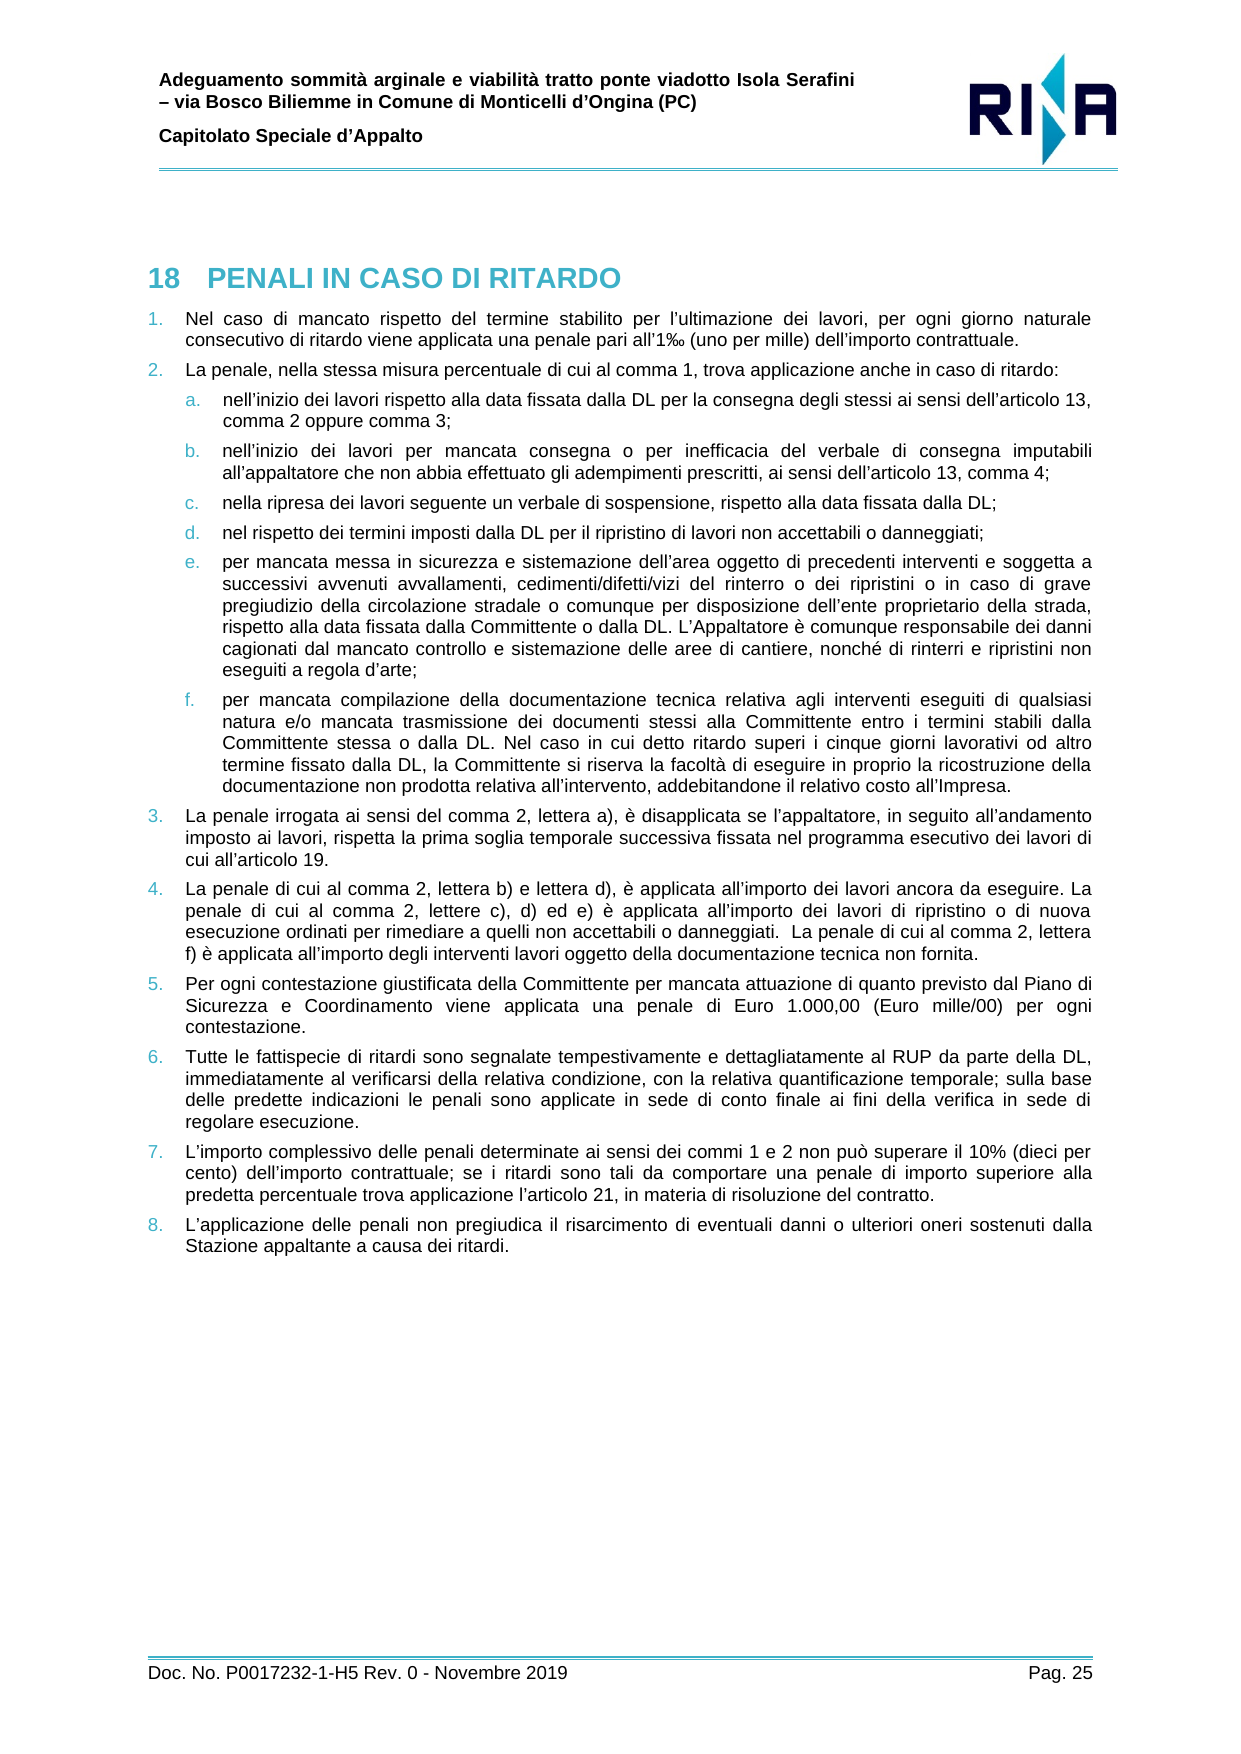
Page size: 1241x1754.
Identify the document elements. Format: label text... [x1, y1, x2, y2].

text La penale di cui al comma 2, lettera b) e lettera d), è applicata all’importo dei lavori ancora da eseguire. La penale di cui al comma 2, lettere c), d) ed e) è applicata all’importo dei lavori di ripristino o di nuova esecuzione ordinati per rimediare a quelli non accettabili o danneggiati. La penale di cui al comma 2, lettera f) è applicata all’importo degli interventi lavori oggetto della documentazione tecnica non fornita. [148, 878, 1093, 964]
text nella ripresa dei lavori seguente un verbale di sospensione, rispetto alla data fissata dalla DL; [184, 492, 1093, 513]
text Tutte le fattispecie di ritardi sono segnalate tempestivamente e dettagliatamente al RUP da parte della DL, immediatamente al verificarsi della relativa condizione, con la relativa quantificazione temporale; sulla base delle predette indicazioni le penali sono applicate in sede di conto finale ai fini della verifica in sede di regolare esecuzione. [148, 1046, 1093, 1132]
list nell’inizio dei lavori rispetto alla data fissata dalla DL per la consegna degli stessi ai sensi dell’articolo 13, comma 2 oppure comma 3; [185, 389, 1093, 432]
text nel rispetto dei termini imposti dalla DL per il ripristino di lavori non accettabili o danneggiati; [184, 521, 1093, 543]
text L’importo complessivo delle penali determinate ai sensi dei commi 1 e 2 non può superare il 10% (dieci per cento) dell’importo contrattuale; se i ritardi sono tali da comportare una penale di importo superiore alla predetta percentuale trova applicazione l’articolo 21, in materia di risoluzione del contratto. [148, 1140, 1093, 1205]
text per mancata messa in sicurezza e sistemazione dell’area oggetto di precedenti interventi e soggetta a successivi avvenuti avvallamenti, cedimenti/difetti/vizi del rinterro o dei ripristini o in caso di grave pregiudizio della circolazione stradale o comunque per disposizione dell’ente proprietario della strada, rispetto alla data fissata dalla Committente o dalla DL. L’Appaltatore è comunque responsabile dei danni cagionati dal mancato controllo e sistemazione delle aree di cantiere, nonché di rinterri e ripristini non eseguiti a regola d’arte; [184, 551, 1093, 681]
list Nel caso di mancato rispetto del termine stabilito per l’ultimazione dei lavori, per ogni giorno naturale consecutivo di ritardo viene applicata una penale pari all’1‰ (uno per mille) dell’importo contrattuale. [148, 307, 1093, 350]
text per mancata compilazione della documentazione tecnica relativa agli interventi eseguiti di qualsiasi natura e/o mancata trasmissione dei documenti stessi alla Committente entro i termini stabili dalla Committente stessa o dalla DL. Nel caso in cui detto ritardo superi i cinque giorni lavorativi od altro termine fissato dalla DL, la Committente si riserva la facoltà di eseguire in proprio la ricostruzione della documentazione non prodotta relativa all’intervento, addebitandone il relativo costo all’Impresa. [184, 689, 1093, 797]
text Per ogni contestazione giustificata della Committente per mancata attuazione di quanto previsto dal Piano di Sicurezza e Coordinamento viene applicata una penale di Euro 1.000,00 (Euro mille/00) per ogni contestazione. [148, 973, 1093, 1037]
picture [969, 53, 1117, 165]
text La penale, nella stessa misura percentuale di cui al comma 1, trova applicazione anche in caso di ritardo: [148, 359, 1093, 380]
text nell’inizio dei lavori per mancata consegna o per inefficacia del verbale di consegna imputabili all’appaltatore che non abbia effettuato gli adempimenti prescritti, ai sensi dell’articolo 13, comma 4; [184, 440, 1093, 483]
subtitle Penali in caso di ritardo [148, 261, 1093, 295]
text L’applicazione delle penali non pregiudica il risarcimento di eventuali danni o ulteriori oneri sostenuti dalla Stazione appaltante a causa dei ritardi. [148, 1213, 1093, 1257]
text La penale irrogata ai sensi del comma 2, lettera a), è disapplicata se l’appaltatore, in seguito all’andamento imposto ai lavori, rispetta la prima soglia temporale successiva fissata nel programma esecutivo dei lavori di cui all’articolo 19. [148, 805, 1093, 870]
